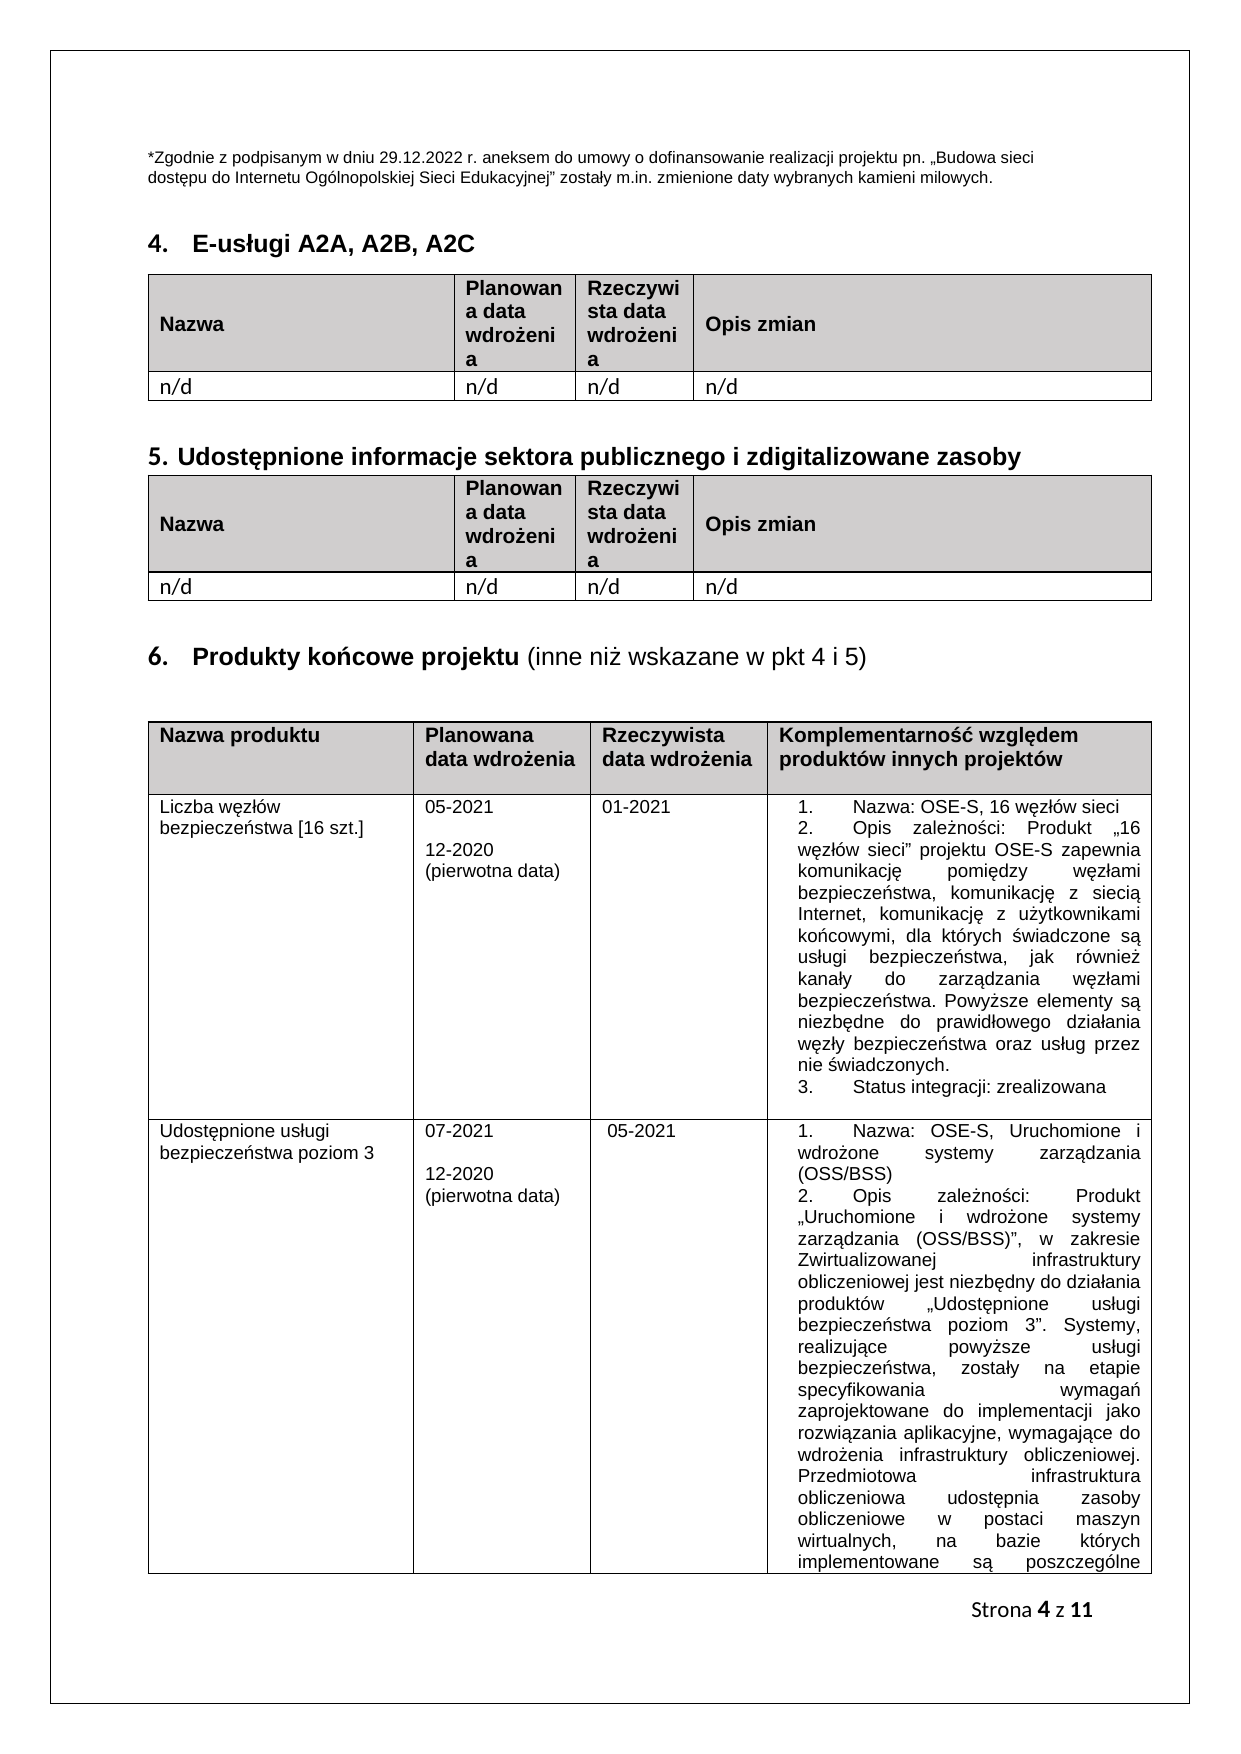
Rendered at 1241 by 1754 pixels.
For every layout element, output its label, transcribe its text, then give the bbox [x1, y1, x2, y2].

table_cell n/d [149, 573, 454, 600]
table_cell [149, 1120, 413, 1573]
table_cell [768, 1120, 1151, 1573]
subtitle E-usługi A2A, A2B, A2C [148, 226, 1093, 259]
table_cell n/d [694, 372, 1151, 400]
table_cell n/d [455, 372, 575, 400]
table_cell 07-2021 12-2020 (pierwotna data) [414, 1120, 590, 1573]
table_cell Nazwa: OSE-S, 16 węzłów sieci Opis zależności: Produkt „16 węzłów sieci” projektu OSE-S zapewnia komunikację pomiędzy węzłami bezpieczeństwa, komunikację z siecią Internet, komunikację z użytkownikami końcowymi, dla których świadczone są usługi bezpieczeństwa, jak również kanały do zarządzania węzłami bezpieczeństwa. Powyższe elementy są niezbędne do prawidłowego działania węzły bezpieczeństwa oraz usług przez nie świadczonych. Status integracji: zrealizowana [768, 795, 1151, 1119]
subtitle Produkty końcowe projektu (inne niż wskazane w pkt 4 i 5) [148, 639, 1093, 672]
table_header Planowana data wdrożenia [455, 275, 575, 371]
table_header Rzeczywista data wdrożenia [576, 476, 693, 571]
table_cell n/d [149, 372, 454, 400]
table_header Opis zmian [694, 476, 1151, 571]
table_cell 05-2021 [591, 1120, 767, 1573]
table_cell n/d [455, 573, 575, 600]
subtitle *Zgodnie z podpisanym w dniu 29.12.2022 r. aneksem do umowy o dofinansowanie realizacji projektu pn. „Budowa sieci dostępu do Internetu Ogólnopolskiej Sieci Edukacyjnej” zostały m.in. zmienione daty wybranych kamieni milowych. [148, 147, 1093, 187]
table_header Rzeczywista data wdrożenia [591, 723, 767, 794]
table_cell 01-2021 [591, 795, 767, 1119]
table_header Nazwa produktu [149, 723, 413, 794]
table_cell n/d [576, 573, 693, 600]
table_header Planowana data wdrożenia [455, 476, 575, 571]
table_cell n/d [694, 573, 1151, 600]
table_header Rzeczywista data wdrożenia [576, 275, 693, 371]
table_header Planowana data wdrożenia [414, 723, 590, 794]
subtitle Udostępnione informacje sektora publicznego i zdigitalizowane zasoby [148, 439, 1093, 472]
table_header Nazwa [149, 275, 454, 371]
table_cell n/d [576, 372, 693, 400]
table_cell Liczba węzłów bezpieczeństwa [16 szt.] [149, 795, 413, 1119]
table_header Opis zmian [694, 275, 1151, 371]
table_header Nazwa [149, 476, 454, 571]
table_cell 05-2021 12-2020 (pierwotna data) [414, 795, 590, 1119]
table_header Komplementarność względem produktów innych projektów [768, 723, 1151, 794]
